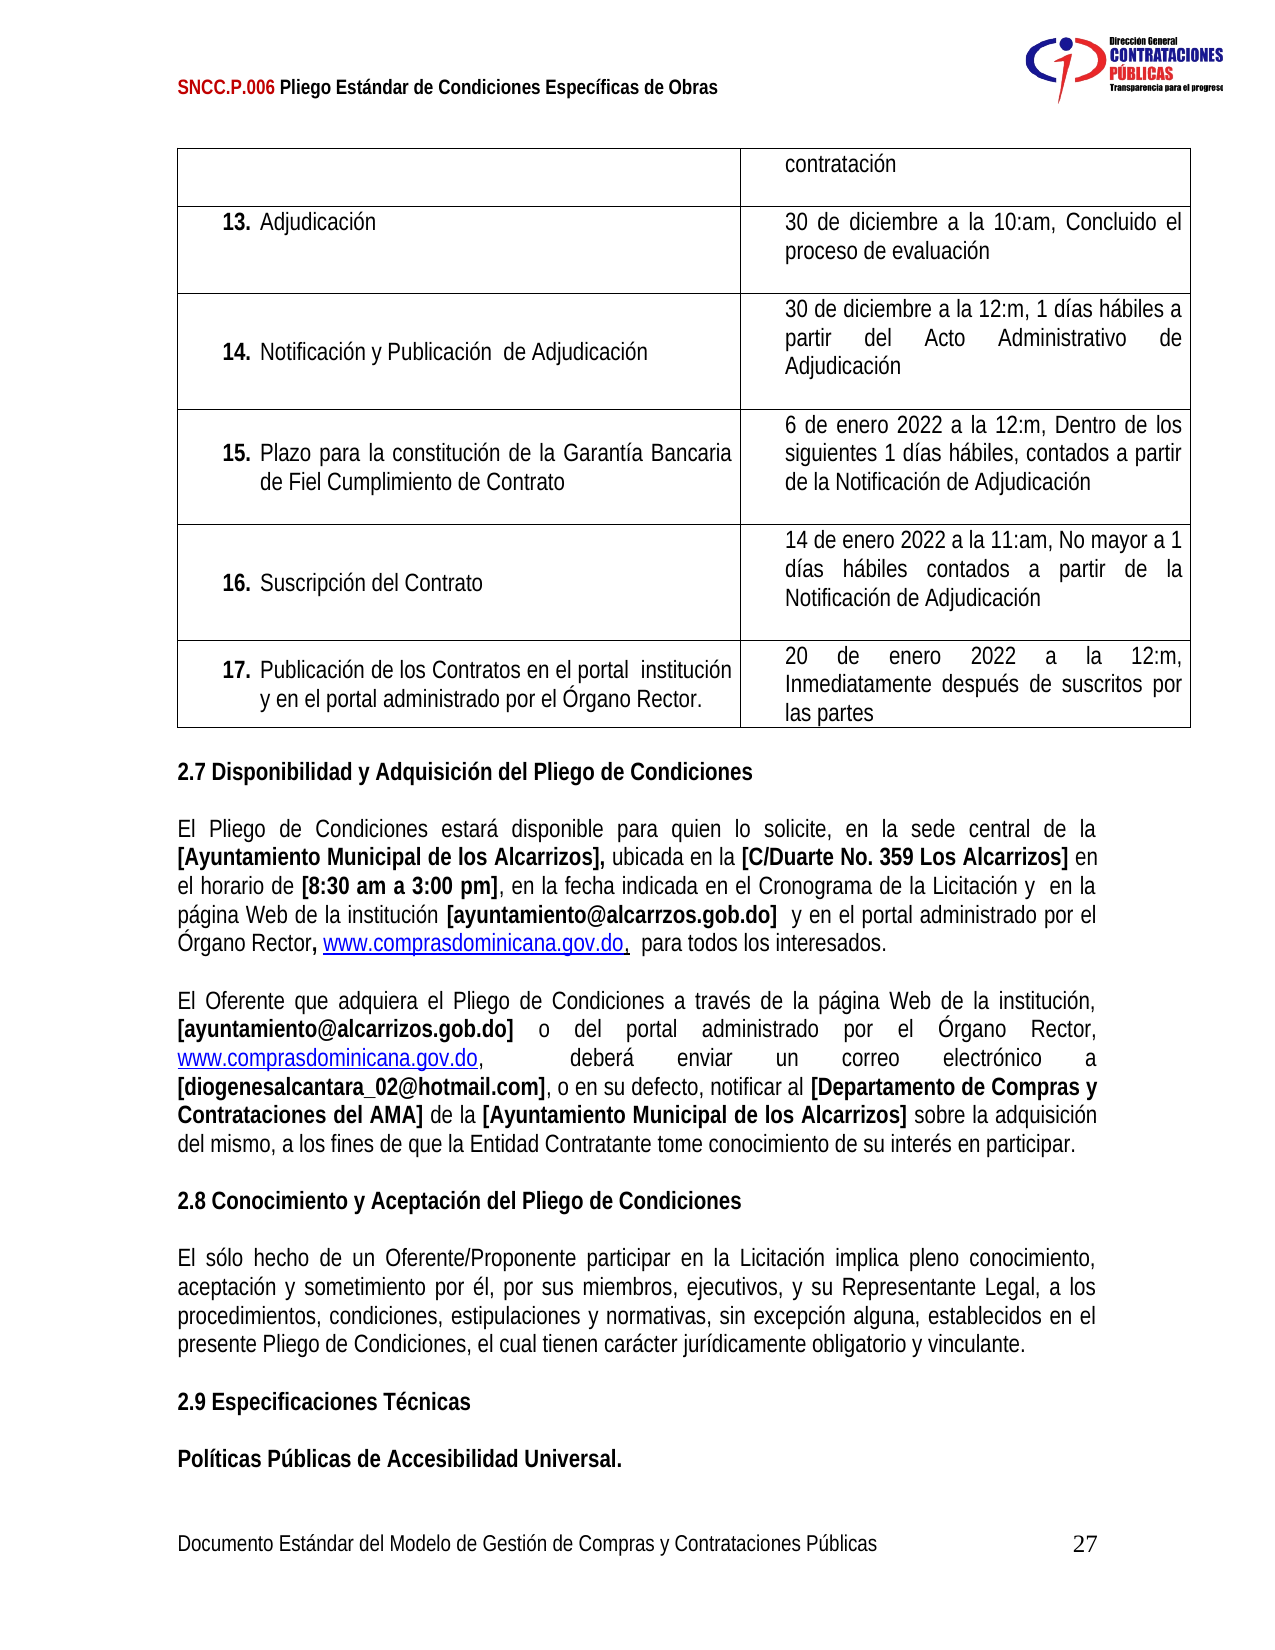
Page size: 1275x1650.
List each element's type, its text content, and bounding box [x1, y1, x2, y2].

picture [1025, 37, 1223, 104]
table_cell 20 de enero 2022 a la 12:m, Inmediatamente después de suscritos por las partes [741, 641, 1190, 727]
subtitle 2.7 Disponibilidad y Adquisición del Pliego de Condiciones [177, 756, 1098, 785]
table_cell Suscripción del Contrato [178, 525, 740, 640]
subtitle 2.8 Conocimiento y Aceptación del Pliego de Condiciones [177, 1186, 1098, 1215]
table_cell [741, 149, 1190, 206]
table_cell Publicación de los Contratos en el portal institución y en el portal administrado por el Órgano Rector. [178, 641, 740, 727]
table_cell Plazo para la constitución de la Garantía Bancaria de Fiel Cumplimiento de Contrato [178, 410, 740, 524]
table_cell 30 de diciembre a la 10:am, Concluido el proceso de evaluación [741, 207, 1190, 293]
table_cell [178, 149, 740, 206]
table_cell 14 de enero 2022 a la 11:am, No mayor a 1 días hábiles contados a partir de la Notificación de Adjudicación [741, 525, 1190, 640]
text El sólo hecho de un Oferente/Proponente participar en la Licitación implica pleno conocimiento, aceptación y sometimiento por él, por sus miembros, ejecutivos, y su Representante Legal, a los procedimientos, condiciones, estipulaciones y normativas, sin excepción alguna, establecidos en el presente Pliego de Condiciones, el cual tienen carácter jurídicamente obligatorio y vinculante. [177, 1243, 1098, 1358]
table_cell 6 de enero 2022 a la 12:m, Dentro de los siguientes 1 días hábiles, contados a partir de la Notificación de Adjudicación [741, 410, 1190, 524]
text El Pliego de Condiciones estará disponible para quien lo solicite, en la sede central de la [Ayuntamiento Municipal de los Alcarrizos], ubicada en la [C/Duarte No. 359 Los Alcarrizos] en el horario de [8:30 am a 3:00 pm], en la fecha indicada en el Cronograma de la Licitación y en la página Web de la institución [ayuntamiento@alcarrzos.gob.do] y en el portal administrado por el Órgano Rector, www.comprasdominicana.gov.do, para todos los interesados. [177, 814, 1098, 957]
table_cell Adjudicación [178, 207, 740, 293]
text Políticas Públicas de Accesibilidad Universal. [177, 1444, 1098, 1473]
table_cell 30 de diciembre a la 12:m, 1 días hábiles a partir del Acto Administrativo de Adjudicación [741, 294, 1190, 408]
subtitle 2.9 Especificaciones Técnicas [177, 1387, 1098, 1415]
table_cell Notificación y Publicación de Adjudicación [178, 294, 740, 408]
text El Oferente que adquiera el Pliego de Condiciones a través de la página Web de la institución, [ayuntamiento@alcarrizos.gob.do] o del portal administrado por el Órgano Rector, www.comprasdominicana.gov.do, deberá enviar un correo electrónico a [diogenesalcantara_02@hotmail.com], o en su defecto, notificar al [Departamento de Compras y Contrataciones del AMA] de la [Ayuntamiento Municipal de los Alcarrizos] sobre la adquisición del mismo, a los fines de que la Entidad Contratante tome conocimiento de su interés en participar. [177, 986, 1098, 1157]
